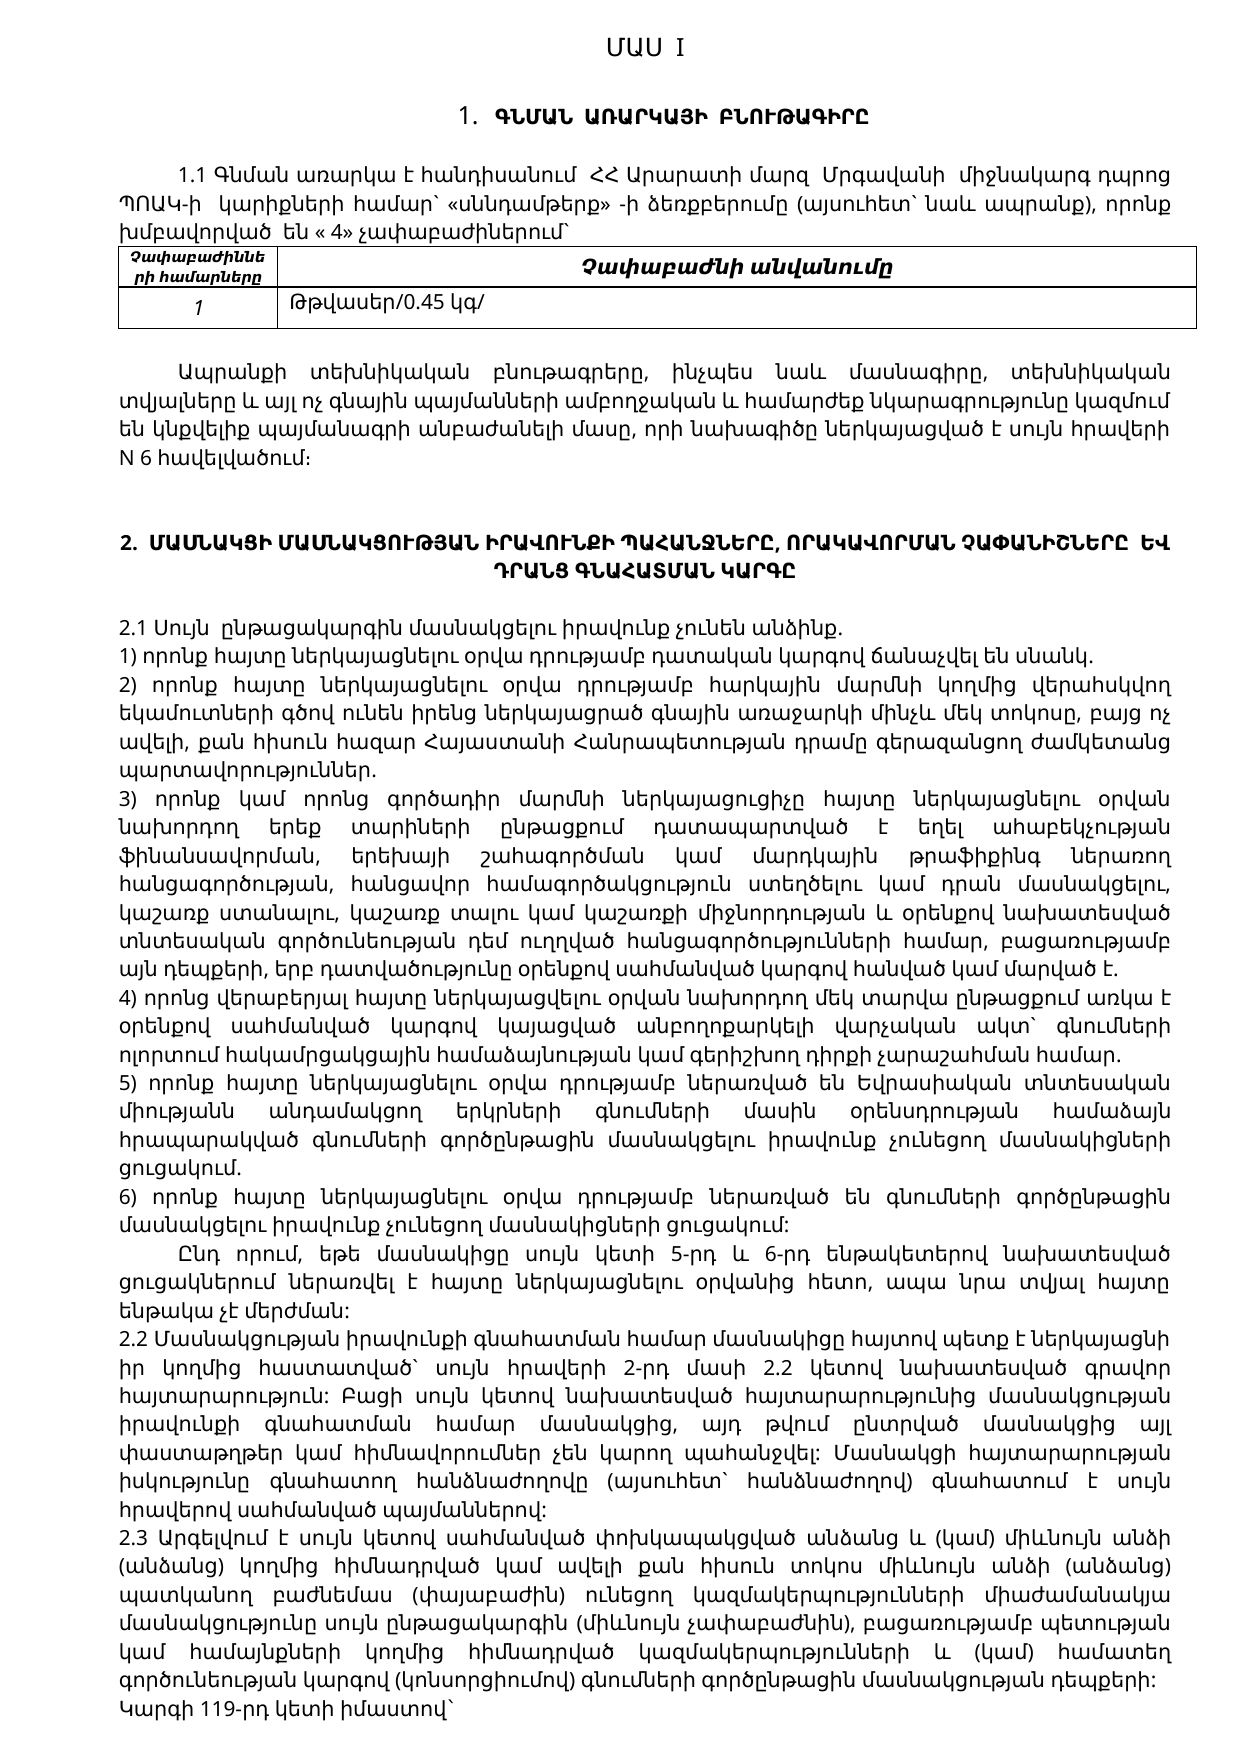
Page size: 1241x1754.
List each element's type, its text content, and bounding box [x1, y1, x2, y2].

text 2. ՄԱՍՆԱԿՑԻ ՄԱՍՆԱԿՑՈՒԹՅԱՆ ԻՐԱՎՈՒՆՔԻ ՊԱՀԱՆՋՆԵՐԸ, ՈՐԱԿԱՎՈՐՄԱՆ ՉԱՓԱՆԻՇՆԵՐԸ ԵՎ ԴՐԱՆՑ ԳՆԱՀԱՏՄԱՆ ԿԱՐԳԸ [118, 528, 1171, 585]
subtitle 1.1 Գնման առարկա է հանդիսանում ՀՀ Արարատի մարզ Մրգավանի միջնակարգ դպրոց ՊՈԱԿ-ի կարիքների համար` «սննդամթերք» -ի ձեռքբերումը (այսուհետ` նաև ապրանք), որոնք խմբավորված են « 4» չափաբաժիներում` [118, 160, 1171, 246]
text 1) որոնք հայտը ներկայացնելու օրվա դրությամբ դատական կարգով ճանաչվել են սնանկ. [118, 642, 1171, 670]
text 2.2 Մասնակցության իրավունքի գնահատման համար մասնակիցը հայտով պետք է ներկայացնի իր կողմից հաստատված` սույն հրավերի 2-րդ մասի 2.2 կետով նախատեսված գրավոր հայտարարություն: Բացի սույն կետով նախատեսված հայտարարությունից մասնակցության իրավունքի գնահատման համար մասնակցից, այդ թվում ընտրված մասնակցից այլ փաստաթղթեր կամ հիմնավորումներ չեն կարող պահանջվել: Մասնակցի հայտարարության իսկությունը գնահատող հանձնաժողովը (այսուհետ` հանձնաժողով) գնահատում է սույն հրավերով սահմանված պայմաններով: [118, 1324, 1171, 1523]
text 6) որոնք հայտը ներկայացնելու օրվա դրությամբ ներառված են գնումների գործընթացին մասնակցելու իրավունք չունեցող մասնակիցների ցուցակում: [118, 1182, 1171, 1239]
text 3) որոնք կամ որոնց գործադիր մարմնի ներկայացուցիչը հայտը ներկայացնելու օրվան նախորդող երեք տարիների ընթացքում դատապարտված է եղել ահաբեկչության ֆինանսավորման, երեխայի շահագործման կամ մարդկային թրաֆիքինգ ներառող հանցագործության, հանցավոր համագործակցություն ստեղծելու կամ դրան մասնակցելու, կաշառք ստանալու, կաշառք տալու կամ կաշառքի միջնորդության և օրենքով նախատեսված տնտեսական գործունեության դեմ ուղղված հանցագործությունների համար, բացառությամբ այն դեպքերի, երբ դատվածությունը օրենքով սահմանված կարգով հանված կամ մարված է. [118, 784, 1171, 983]
table_header Չափաբաժնի անվանումը [278, 247, 1196, 286]
list ԳՆՄԱՆ ԱՌԱՐԿԱՅԻ ԲՆՈՒԹԱԳԻՐԸ [156, 98, 1171, 132]
text Կարգի 119-րդ կետի իմաստով` [118, 1694, 1171, 1722]
text 4) որոնց վերաբերյալ հայտը ներկայացվելու օրվան նախորդող մեկ տարվա ընթացքում առկա է օրենքով սահմանված կարգով կայացված անբողոքարկելի վարչական ակտ` գնումների ոլորտում հակամրցակցային համաձայնության կամ գերիշխող դիրքի չարաշահման համար. [118, 983, 1171, 1068]
table_cell Թթվասեր/0.45 կգ/ [278, 288, 1196, 328]
text 5) որոնք հայտը ներկայացնելու օրվա դրությամբ ներառված են Եվրասիական տնտեսական միությանն անդամակցող երկրների գնումների մասին օրենսդրության համաձայն հրապարակված գնումների գործընթացին մասնակցելու իրավունք չունեցող մասնակիցների ցուցակում. [118, 1068, 1171, 1182]
text ՄԱՍ I [118, 29, 1171, 64]
text 2.1 Սույն ընթացակարգին մասնակցելու իրավունք չունեն անձինք. [118, 613, 1171, 642]
table_header Չափաբաժինների համարները [119, 247, 277, 286]
table_cell 1 [119, 288, 277, 328]
text Ընդ որում, եթե մասնակիցը սույն կետի 5-րդ և 6-րդ ենթակետերով նախատեսված ցուցակներում ներառվել է հայտը ներկայացնելու օրվանից հետո, ապա նրա տվյալ հայտը ենթակա չէ մերժման: [118, 1239, 1171, 1324]
text 2) որոնք հայտը ներկայացնելու օրվա դրությամբ հարկային մարմնի կողմից վերահսկվող եկամուտների գծով ունեն իրենց ներկայացրած գնային առաջարկի մինչև մեկ տոկոսը, բայց ոչ ավելի, քան հիսուն հազար Հայաստանի Հանրապետության դրամը գերազանցող ժամկետանց պարտավորություններ. [118, 670, 1171, 784]
text Ապրանքի տեխնիկական բնութագրերը, ինչպես նաև մասնագիրը, տեխնիկական տվյալները և այլ ոչ գնային պայմանների ամբողջական և համարժեք նկարագրությունը կազմում են կնքվելիք պայմանագրի անբաժանելի մասը, որի նախագիծը ներկայացված է սույն հրավերի N 6 հավելվածում։ [118, 357, 1171, 471]
text 2.3 Արգելվում է սույն կետով սահմանված փոխկապակցված անձանց և (կամ) միևնույն անձի (անձանց) կողմից հիմնադրված կամ ավելի քան հիսուն տոկոս միևնույն անձի (անձանց) պատկանող բաժնեմաս (փայաբաժին) ունեցող կազմակերպությունների միաժամանակյա մասնակցությունը սույն ընթացակարգին (միևնույն չափաբաժնին), բացառությամբ պետության կամ համայնքների կողմից հիմնադրված կազմակերպությունների և (կամ) համատեղ գործունեության կարգով (կոնսորցիումով) գնումների գործընթացին մասնակցության դեպքերի: [118, 1523, 1171, 1694]
